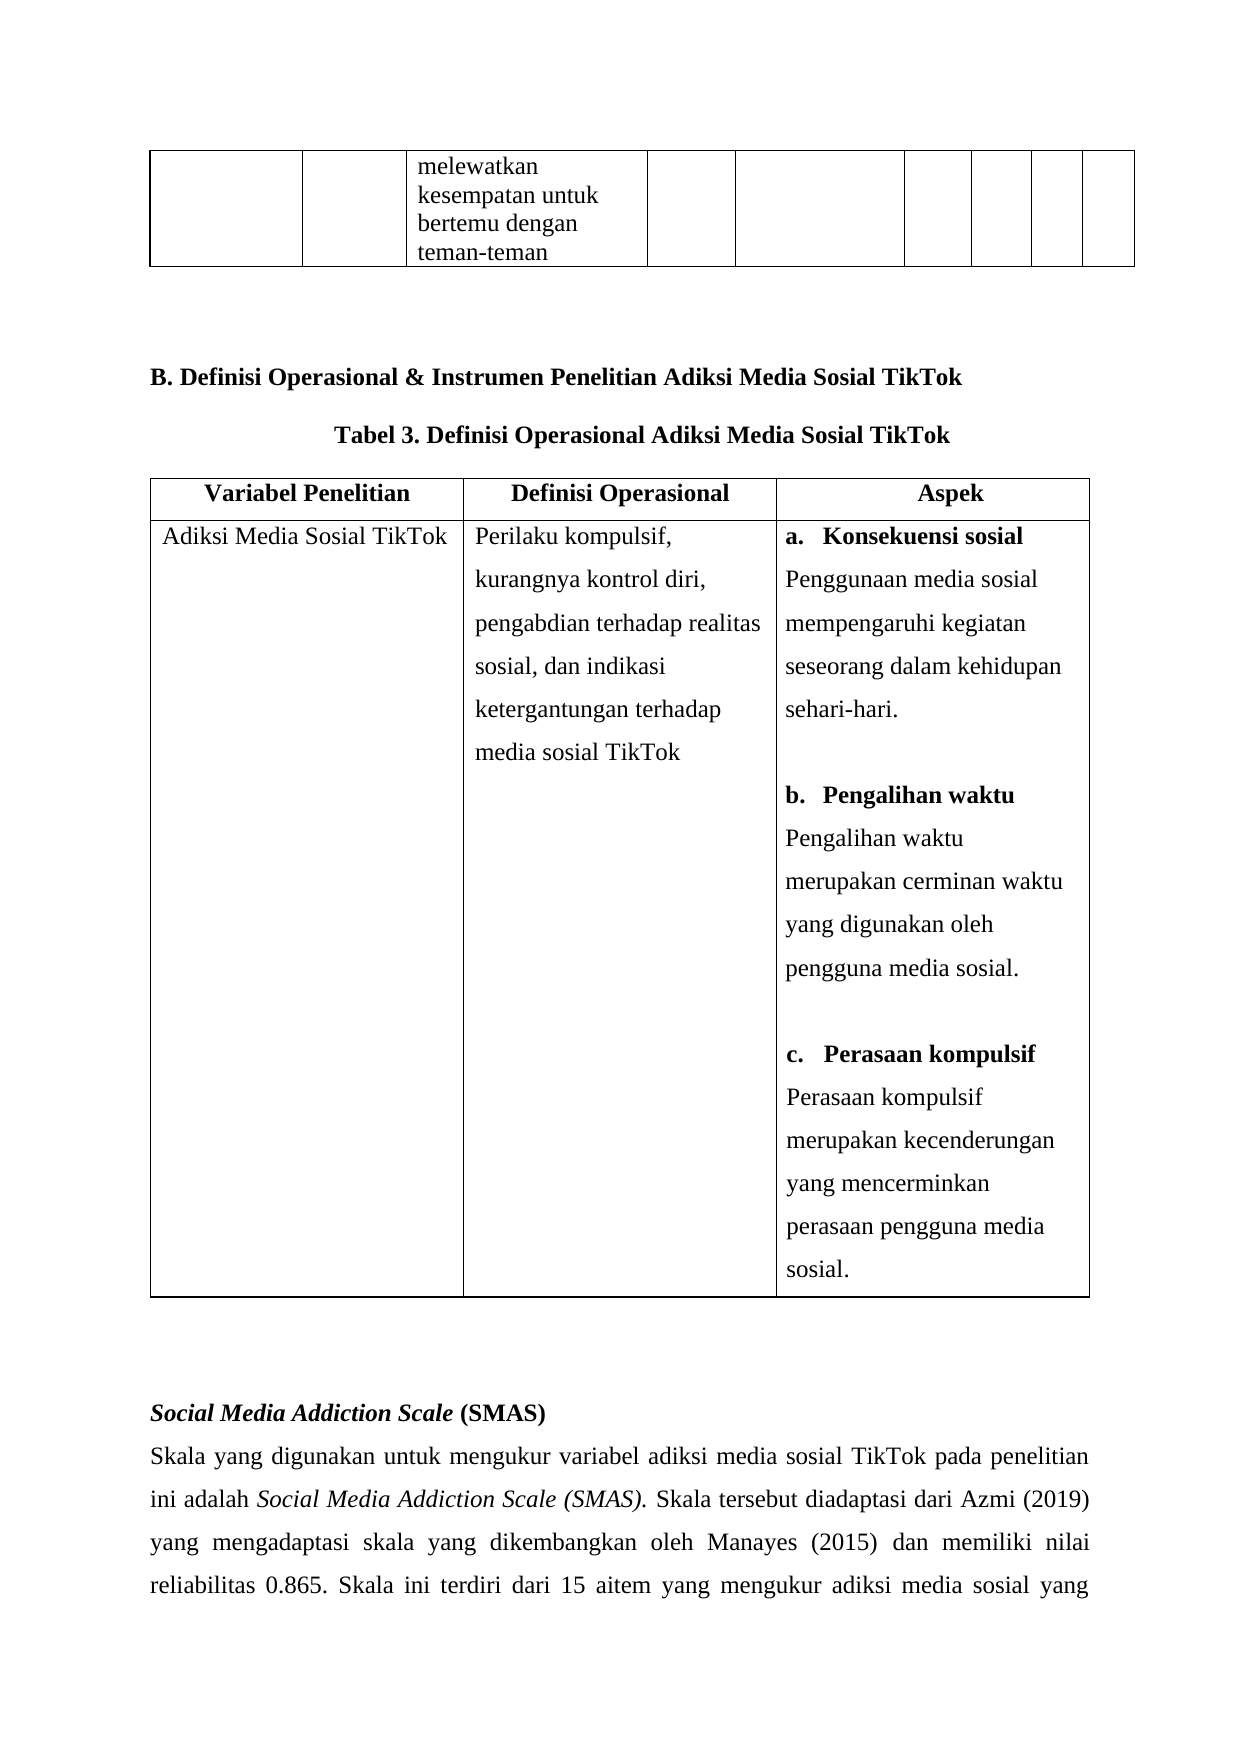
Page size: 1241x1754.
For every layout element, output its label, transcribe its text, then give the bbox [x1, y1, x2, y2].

table_cell [736, 151, 904, 266]
table_cell [1032, 151, 1082, 266]
table_cell Konsekuensi sosial Penggunaan media sosial mempengaruhi kegiatan seseorang dalam kehidupan sehari-hari. Pengalihan waktu Pengalihan waktu merupakan cerminan waktu yang digunakan oleh pengguna media sosial. Perasaan kompulsif Perasaan kompulsif merupakan kecenderungan yang mencerminkan perasaan pengguna media sosial. [777, 521, 1089, 1296]
list Definisi Operasional & Instrumen Penelitian Adiksi Media Sosial TikTok [150, 362, 1090, 391]
list Tabel 3. Definisi Operasional Adiksi Media Sosial TikTok [194, 420, 1090, 449]
table_cell [972, 151, 1031, 266]
text Social Media Addiction Scale (SMAS) [150, 1398, 1090, 1427]
table_cell [648, 151, 735, 266]
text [150, 1441, 1090, 1599]
table_header Aspek [777, 479, 1089, 520]
table_header Definisi Operasional [464, 479, 776, 520]
table_cell 12 [303, 151, 406, 266]
table_cell Perilaku kompulsif, kurangnya kontrol diri, pengabdian terhadap realitas sosial, dan indikasi ketergantungan terhadap media sosial TikTok [464, 521, 776, 1296]
table_header Variabel Penelitian [151, 479, 463, 520]
table_cell Adiksi Media Sosial TikTok [151, 521, 463, 1296]
table_cell [905, 151, 971, 266]
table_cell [407, 151, 647, 266]
table_cell [1083, 151, 1134, 266]
